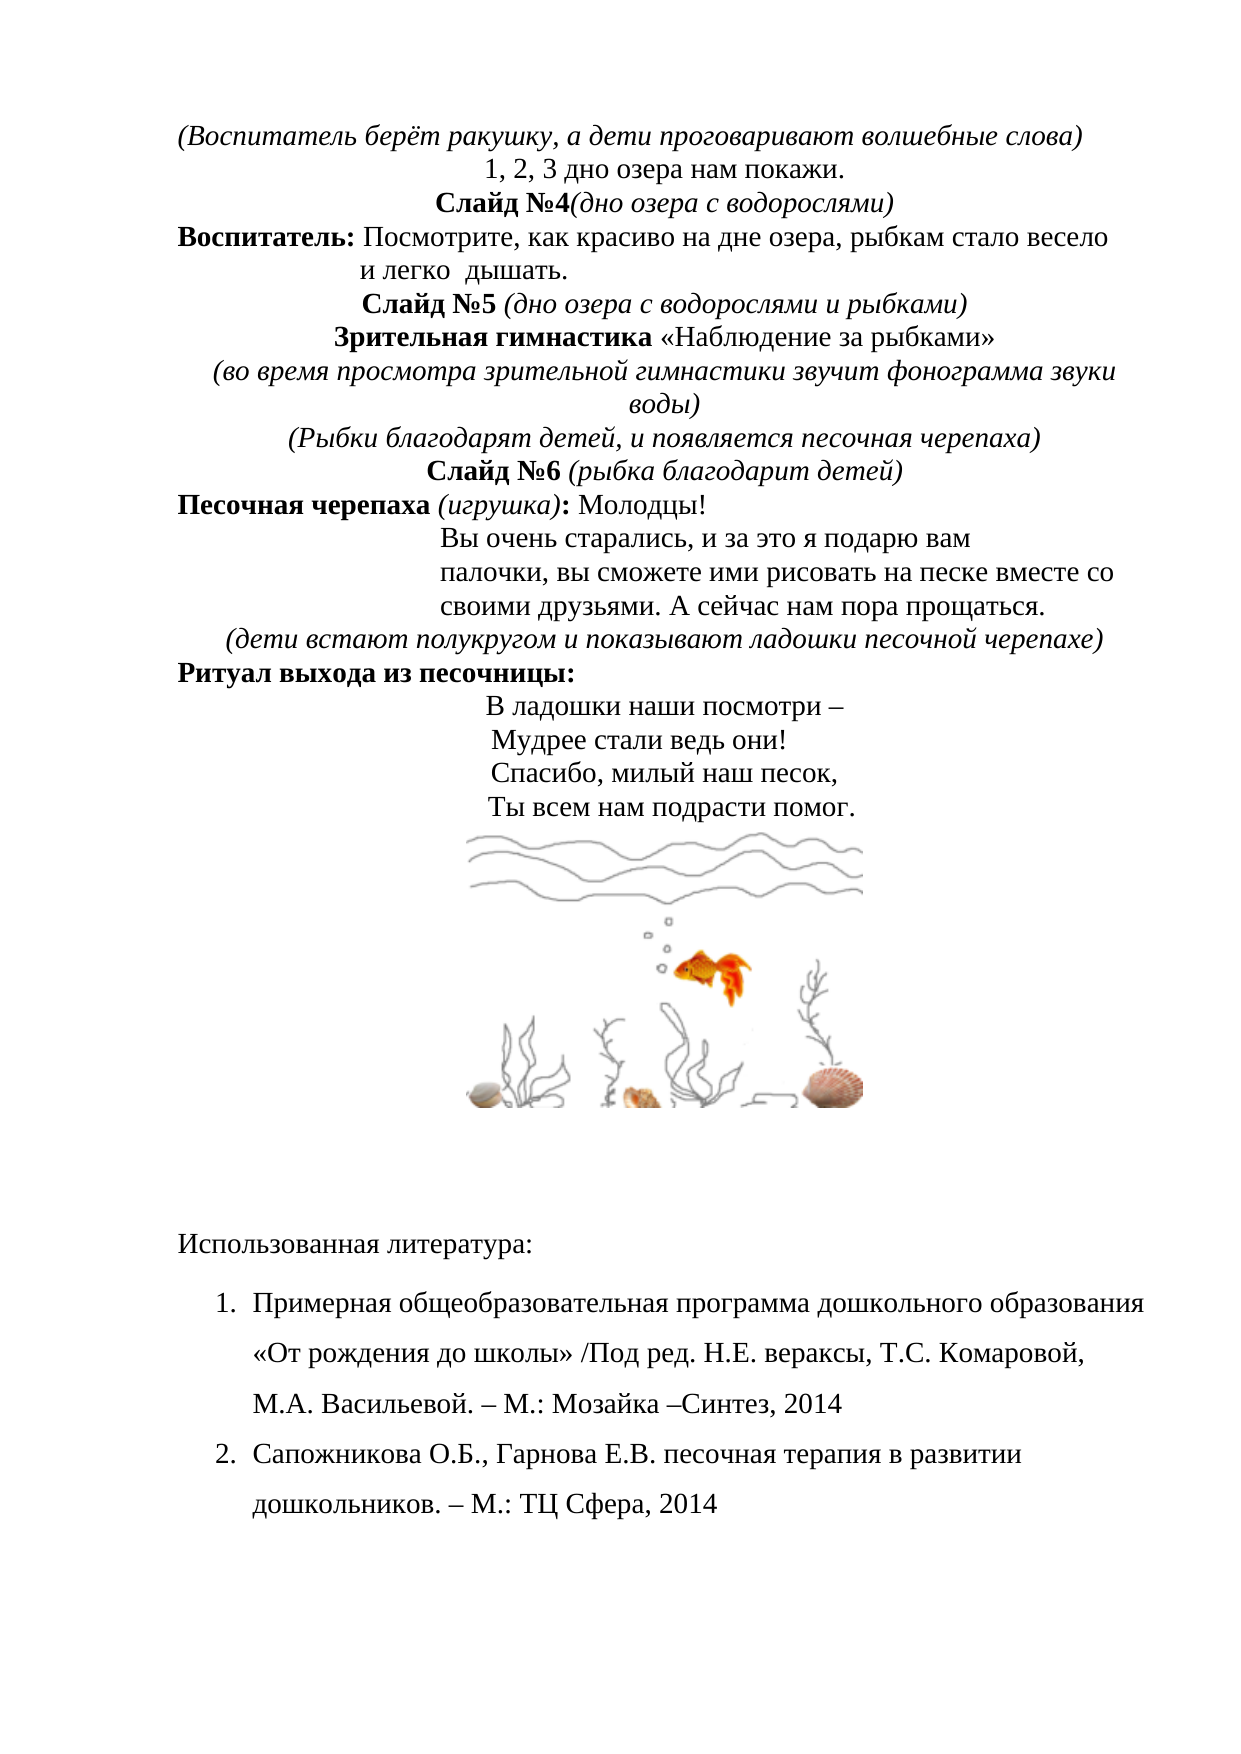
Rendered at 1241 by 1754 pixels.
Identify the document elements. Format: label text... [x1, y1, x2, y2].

picture [466, 828, 863, 1108]
list Слайд №5 (дно озера с водорослями и рыбками) [177, 286, 1152, 319]
list Сапожникова О.Б., Гарнова Е.В. песочная терапия в развитии дошкольников. – М.: ТЦ Сфера, 2014 [215, 1436, 1152, 1520]
list В ладошки наши посмотри – [177, 688, 1152, 722]
text Использованная литература: [177, 1226, 1152, 1259]
list (Воспитатель берёт ракушку, а дети проговаривают волшебные слова) [177, 118, 1152, 152]
list Вы очень старались, и за это я подарю вам [177, 521, 1152, 554]
list палочки, вы сможете ими рисовать на песке вместе со [177, 554, 1152, 588]
list Зрительная гимнастика «Наблюдение за рыбками» [177, 319, 1152, 353]
list Слайд №6 (рыбка благодарит детей) [177, 453, 1152, 487]
list Примерная общеобразовательная программа дошкольного образования «От рождения до школы» /Под ред. Н.Е. вераксы, Т.С. Комаровой, М.А. Васильевой. – М.: Мозайка –Синтез, 2014 [215, 1285, 1152, 1419]
list Ты всем нам подрасти помог. [177, 789, 1152, 822]
list Ритуал выхода из песочницы: [177, 655, 1152, 688]
list 1, 2, 3 дно озера нам покажи. [177, 152, 1152, 185]
list Песочная черепаха (игрушка): Молодцы! [177, 487, 1152, 521]
list (во время просмотра зрительной гимнастики звучит фонограмма звуки воды) [177, 353, 1152, 420]
list Мудрее стали ведь они! [177, 722, 1152, 755]
list (дети встают полукругом и показывают ладошки песочной черепахе) [177, 621, 1152, 655]
list и легко дышать. [177, 252, 1152, 286]
list (Рыбки благодарят детей, и появляется песочная черепаха) [177, 420, 1152, 453]
list Слайд №4(дно озера с водорослями) [177, 185, 1152, 219]
list своими друзьями. А сейчас нам пора прощаться. [177, 588, 1152, 621]
list Воспитатель: Посмотрите, как красиво на дне озера, рыбкам стало весело [177, 219, 1152, 252]
list Спасибо, милый наш песок, [177, 755, 1152, 789]
